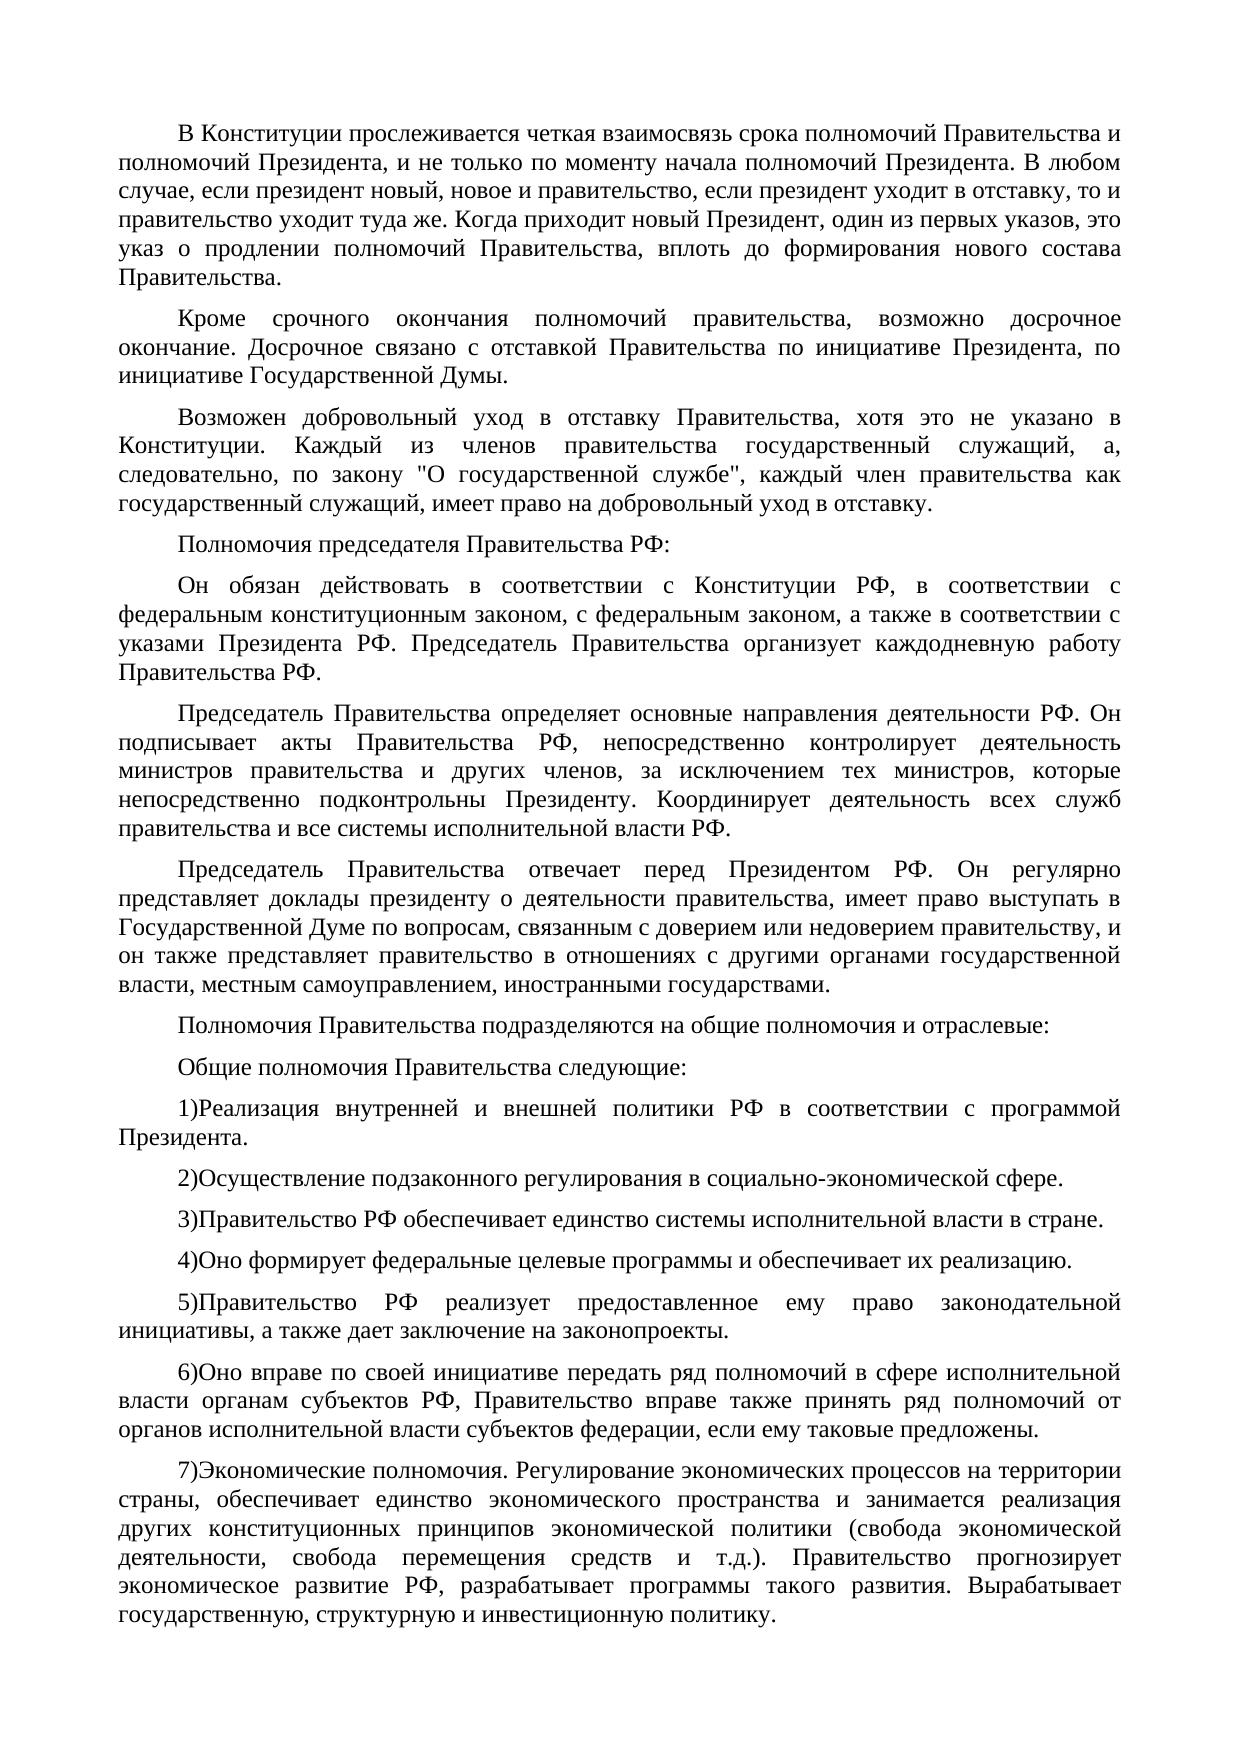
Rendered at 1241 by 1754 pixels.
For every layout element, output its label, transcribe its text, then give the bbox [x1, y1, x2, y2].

text 2)Осуществление подзаконного регулирования в социально-экономической сфере. [118, 1163, 1122, 1192]
text Председатель Правительства отвечает перед Президентом РФ. Он регулярно представляет доклады президенту о деятельности правительства, имеет право выступать в Государственной Думе по вопросам, связанным с доверием или недоверием правительству, и он также представляет правительство в отношениях с другими органами государственной власти, местным самоуправлением, иностранными государствами. [118, 854, 1122, 998]
text 1)Реализация внутренней и внешней политики РФ в соответствии с программой Президента. [118, 1093, 1122, 1151]
text 5)Правительство РФ реализует предоставленное ему право законодательной инициативы, а также дает заключение на законопроекты. [118, 1287, 1122, 1344]
text В Конституции прослеживается четкая взаимосвязь срока полномочий Правительства и полномочий Президента, и не только по моменту начала полномочий Президента. В любом случае, если президент новый, новое и правительство, если президент уходит в отставку, то и правительство уходит туда же. Когда приходит новый Президент, один из первых указов, это указ о продлении полномочий Правительства, вплоть до формирования нового состава Правительства. [118, 118, 1122, 291]
text Возможен добровольный уход в отставку Правительства, хотя это не указано в Конституции. Каждый из членов правительства государственный служащий, а, следовательно, по закону "О государственной службе", каждый член правительства как государственный служащий, имеет право на добровольный уход в отставку. [118, 402, 1122, 517]
text Общие полномочия Правительства следующие: [118, 1052, 1122, 1081]
text Председатель Правительства определяет основные направления деятельности РФ. Он подписывает акты Правительства РФ, непосредственно контролирует деятельность министров правительства и других членов, за исключением тех министров, которые непосредственно подконтрольны Президенту. Координирует деятельность всех служб правительства и все системы исполнительной власти РФ. [118, 698, 1122, 842]
text Полномочия председателя Правительства РФ: [118, 529, 1122, 558]
text Он обязан действовать в соответствии с Конституции РФ, в соответствии с федеральным конституционным законом, с федеральным законом, а также в соответствии с указами Президента РФ. Председатель Правительства организует каждодневную работу Правительства РФ. [118, 571, 1122, 686]
text 4)Оно формирует федеральные целевые программы и обеспечивает их реализацию. [118, 1246, 1122, 1274]
text Кроме срочного окончания полномочий правительства, возможно досрочное окончание. Досрочное связано с отставкой Правительства по инициативе Президента, по инициативе Государственной Думы. [118, 303, 1122, 389]
text 7)Экономические полномочия. Регулирование экономических процессов на территории страны, обеспечивает единство экономического пространства и занимается реализация других конституционных принципов экономической политики (свобода экономической деятельности, свобода перемещения средств и т.д.). Правительство прогнозирует экономическое развитие РФ, разрабатывает программы такого развития. Вырабатывает государственную, структурную и инвестиционную политику. [118, 1456, 1122, 1628]
text Полномочия Правительства подразделяются на общие полномочия и отраслевые: [118, 1011, 1122, 1039]
text 3)Правительство РФ обеспечивает единство системы исполнительной власти в стране. [118, 1204, 1122, 1233]
text 6)Оно вправе по своей инициативе передать ряд полномочий в сфере исполнительной власти органам субъектов РФ, Правительство вправе также принять ряд полномочий от органов исполнительной власти субъектов федерации, если ему таковые предложены. [118, 1357, 1122, 1443]
